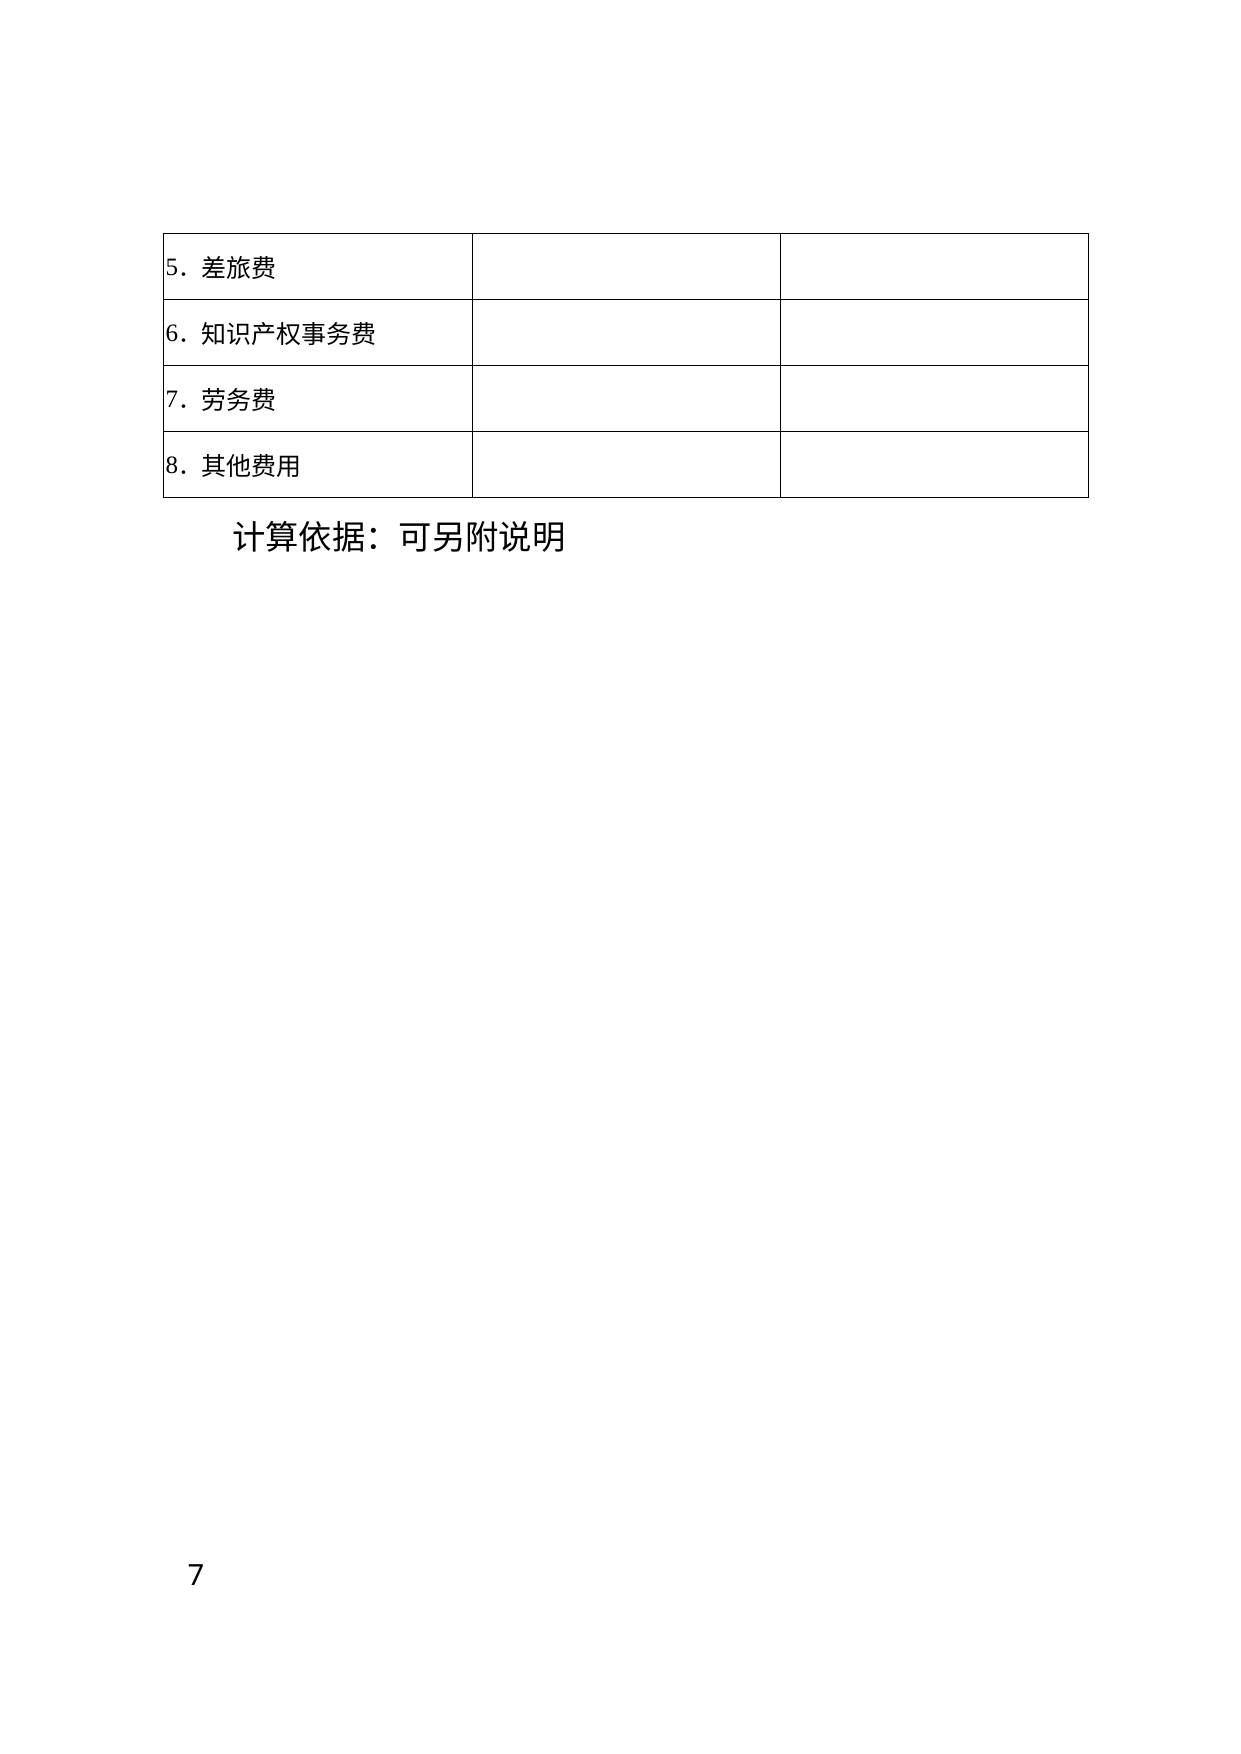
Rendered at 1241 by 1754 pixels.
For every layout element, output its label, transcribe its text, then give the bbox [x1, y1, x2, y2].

table_cell 7．劳务费 [164, 366, 472, 431]
table_cell [781, 234, 1088, 299]
table_cell [781, 300, 1088, 365]
table_cell [781, 432, 1088, 497]
table_cell [473, 432, 780, 497]
text 计算依据：可另附说明 [165, 511, 1087, 559]
table_cell [473, 366, 780, 431]
table_cell [473, 234, 780, 299]
table_cell [473, 300, 780, 365]
table_cell [781, 366, 1088, 431]
table_cell 8．其他费用 [164, 432, 472, 497]
table_cell 6．知识产权事务费 [164, 300, 472, 365]
table_cell 5．差旅费 [164, 234, 472, 299]
